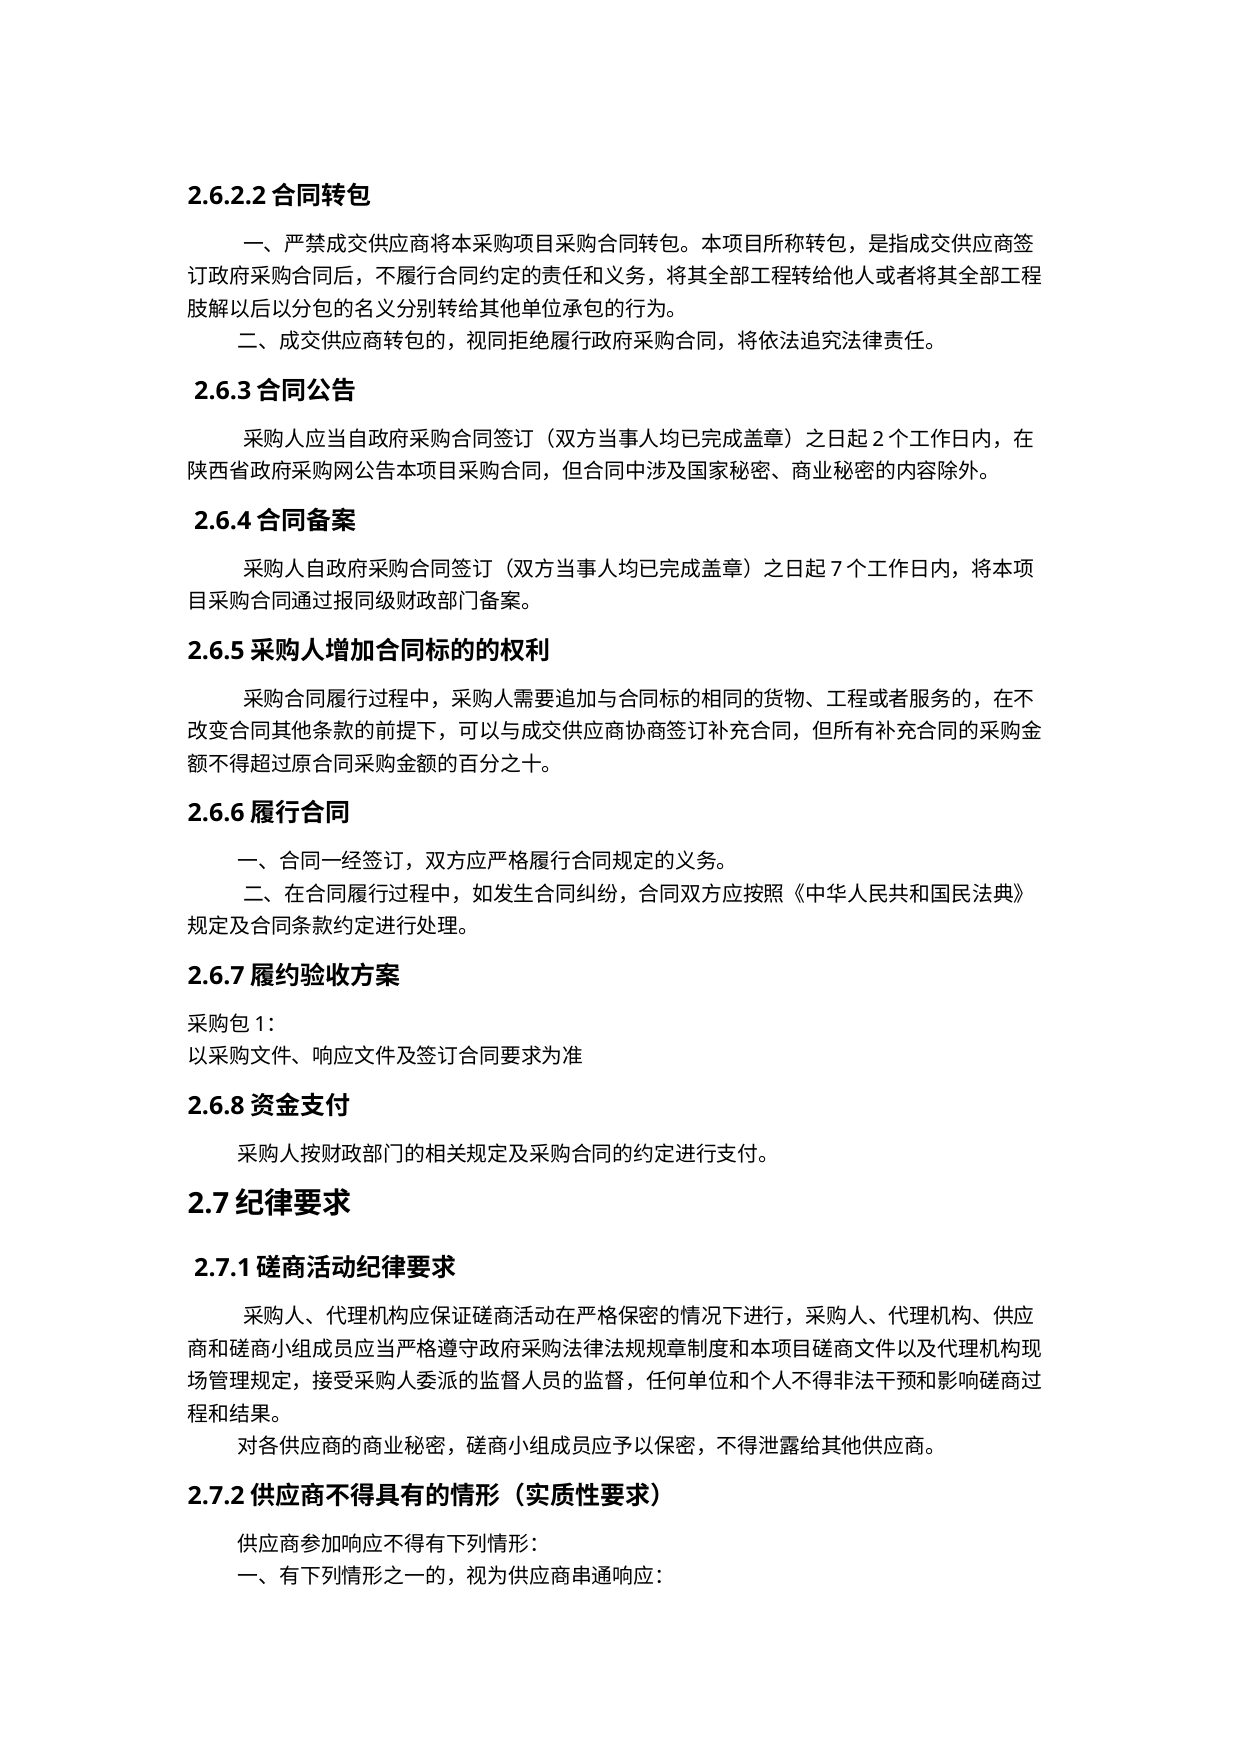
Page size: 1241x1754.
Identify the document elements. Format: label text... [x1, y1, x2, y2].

text 一、有下列情形之一的，视为供应商串通响应： [187, 1559, 1053, 1592]
text 一、合同一经签订，双方应严格履行合同规定的义务。 [187, 844, 1053, 877]
text 2.6.6履行合同 [187, 779, 1053, 844]
text 2.7.2供应商不得具有的情形（实质性要求） [187, 1462, 1053, 1527]
text 采购合同履行过程中，采购人需要追加与合同标的相同的货物、工程或者服务的，在不改变合同其他条款的前提下，可以与成交供应商协商签订补充合同，但所有补充合同的采购金额不得超过原合同采购金额的百分之十。 [187, 682, 1053, 779]
text 2.7.1磋商活动纪律要求 [187, 1234, 1053, 1299]
text 2.6.2.2合同转包 [187, 162, 1053, 227]
text 供应商参加响应不得有下列情形： [187, 1527, 1053, 1559]
text 一、严禁成交供应商将本采购项目采购合同转包。本项目所称转包，是指成交供应商签订政府采购合同后，不履行合同约定的责任和义务，将其全部工程转给他人或者将其全部工程肢解以后以分包的名义分别转给其他单位承包的行为。 [187, 227, 1053, 324]
text 2.6.7履约验收方案 [187, 942, 1053, 1007]
text 对各供应商的商业秘密，磋商小组成员应予以保密，不得泄露给其他供应商。 [187, 1429, 1053, 1462]
text 以采购文件、响应文件及签订合同要求为准 [187, 1039, 1053, 1072]
text 2.6.3合同公告 [187, 357, 1053, 422]
text 二、在合同履行过程中，如发生合同纠纷，合同双方应按照《中华人民共和国民法典》规定及合同条款约定进行处理。 [187, 877, 1053, 942]
text 2.6.5采购人增加合同标的的权利 [187, 617, 1053, 682]
text 2.6.8资金支付 [187, 1072, 1053, 1137]
text 采购包1： [187, 1007, 1053, 1039]
text 二、成交供应商转包的，视同拒绝履行政府采购合同，将依法追究法律责任。 [187, 324, 1053, 357]
text 采购人自政府采购合同签订（双方当事人均已完成盖章）之日起7个工作日内，将本项目采购合同通过报同级财政部门备案。 [187, 552, 1053, 617]
text 2.7纪律要求 [187, 1169, 1053, 1234]
text 2.6.4合同备案 [187, 487, 1053, 552]
text 采购人、代理机构应保证磋商活动在严格保密的情况下进行，采购人、代理机构、供应商和磋商小组成员应当严格遵守政府采购法律法规规章制度和本项目磋商文件以及代理机构现场管理规定，接受采购人委派的监督人员的监督，任何单位和个人不得非法干预和影响磋商过程和结果。 [187, 1299, 1053, 1429]
text 采购人按财政部门的相关规定及采购合同的约定进行支付。 [187, 1137, 1053, 1169]
text 采购人应当自政府采购合同签订（双方当事人均已完成盖章）之日起2个工作日内，在陕西省政府采购网公告本项目采购合同，但合同中涉及国家秘密、商业秘密的内容除外。 [187, 422, 1053, 487]
